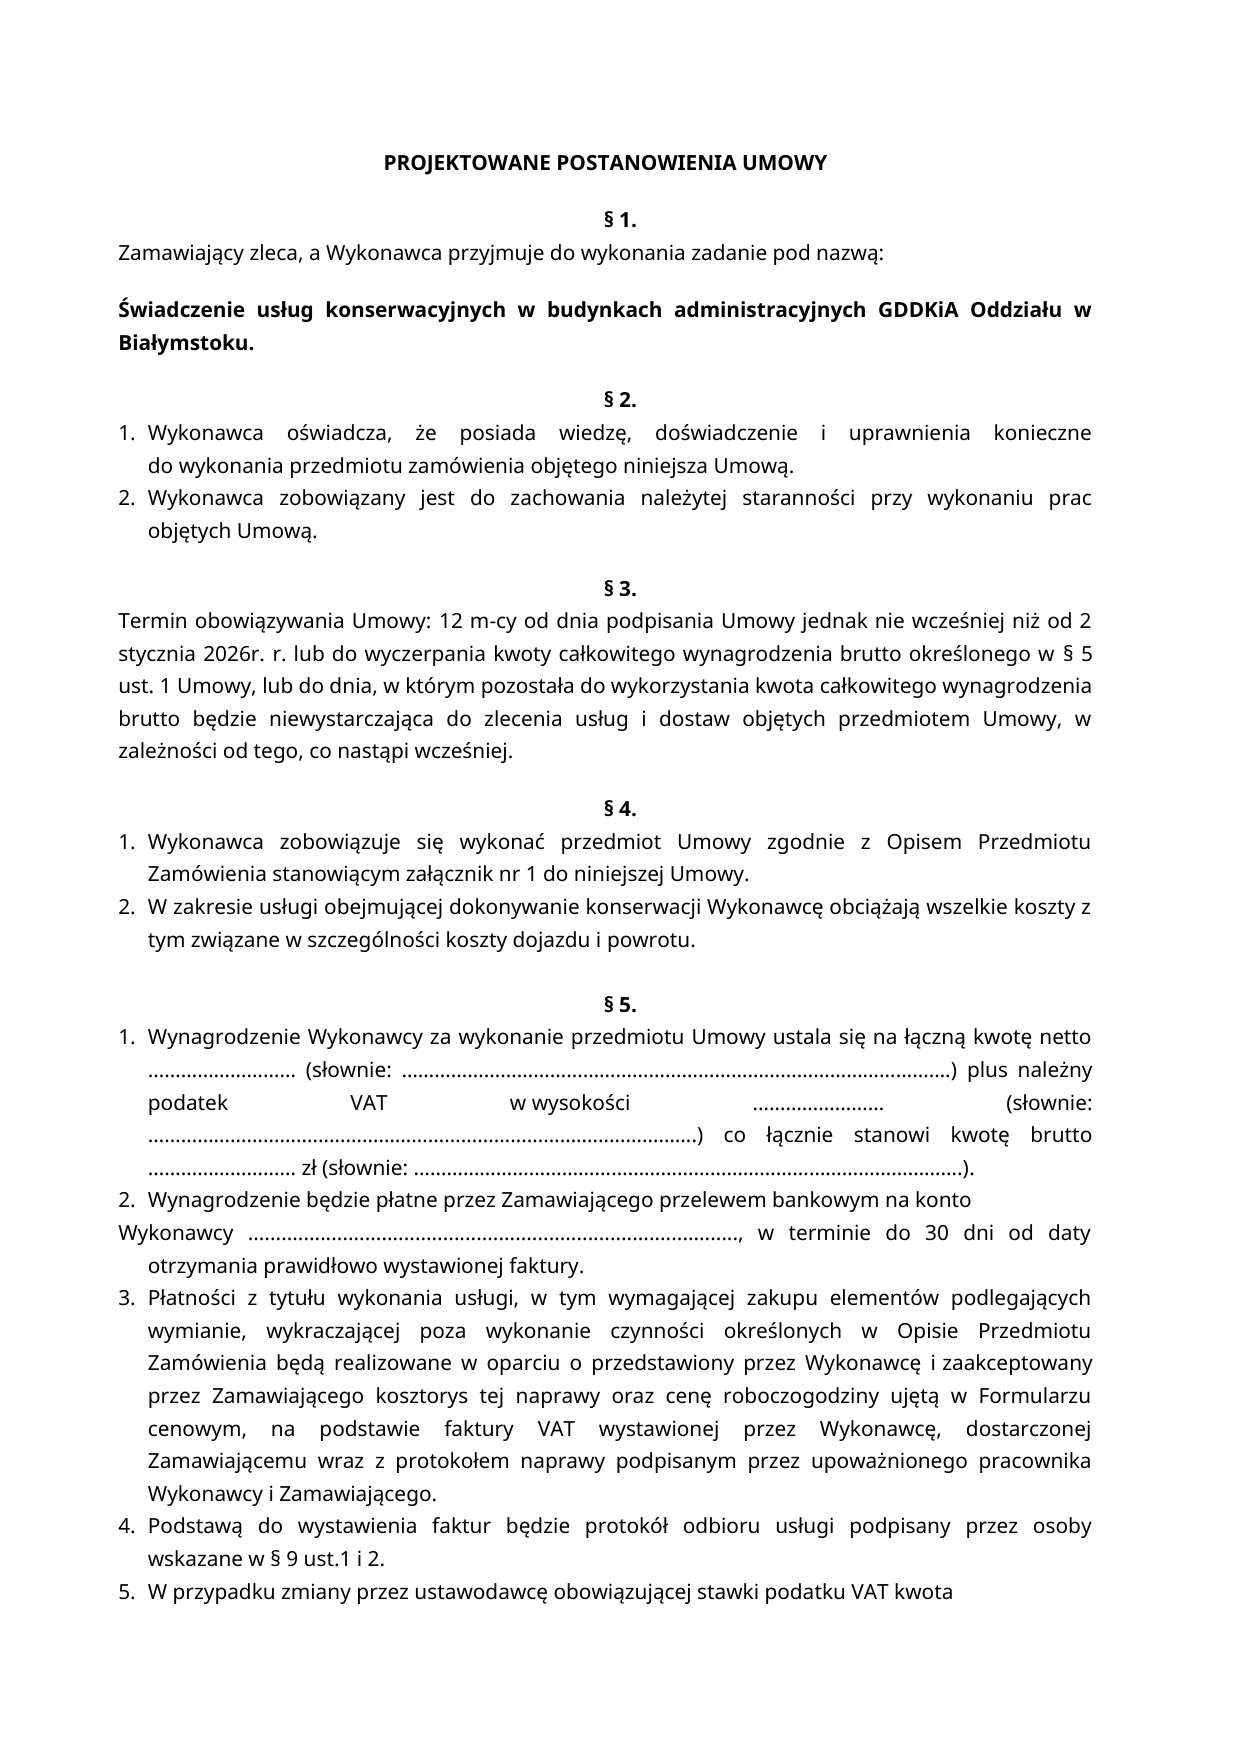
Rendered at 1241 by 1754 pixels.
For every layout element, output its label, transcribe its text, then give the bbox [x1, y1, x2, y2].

text Termin obowiązywania Umowy: 12 m-cy od dnia podpisania Umowy jednak nie wcześniej niż od 2 stycznia 2026r. r. lub do wyczerpania kwoty całkowitego wynagrodzenia brutto określonego w § 5 ust. 1 Umowy, lub do dnia, w którym pozostała do wykorzystania kwota całkowitego wynagrodzenia brutto będzie niewystarczająca do zlecenia usług i dostaw objętych przedmiotem Umowy, w zależności od tego, co nastąpi wcześniej. [118, 606, 1093, 765]
list W zakresie usługi obejmującej dokonywanie konserwacji Wykonawcę obciążają wszelkie koszty z tym związane w szczególności koszty dojazdu i powrotu. [118, 892, 1093, 953]
text § 4. [148, 794, 1093, 823]
text Wykonawcy ........................................................................................, w terminie do 30 dni od daty otrzymania prawidłowo wystawionej faktury. [118, 1218, 1093, 1279]
list Wykonawca zobowiązany jest do zachowania należytej staranności przy wykonaniu prac objętych Umową. [118, 483, 1093, 544]
list Wynagrodzenie będzie płatne przez Zamawiającego przelewem bankowym na konto [118, 1186, 1093, 1214]
text § 1. [148, 205, 1093, 234]
text PROJEKTOWANE POSTANOWIENIA UMOWY [118, 148, 1093, 176]
list W przypadku zmiany przez ustawodawcę obowiązującej stawki podatku VAT kwota [118, 1577, 1093, 1605]
list Podstawą do wystawienia faktur będzie protokół odbioru usługi podpisany przez osoby wskazane w § 9 ust.1 i 2. [118, 1512, 1093, 1573]
text § 5. [148, 990, 1093, 1018]
text § 2. [148, 386, 1093, 414]
list Wykonawca oświadcza, że posiada wiedzę, doświadczenie i uprawnienia konieczne do wykonania przedmiotu zamówienia objętego niniejsza Umową. [118, 418, 1093, 479]
text Zamawiający zleca, a Wykonawca przyjmuje do wykonania zadanie pod nazwą: [118, 238, 1093, 266]
list Płatności z tytułu wykonania usługi, w tym wymagającej zakupu elementów podlegających wymianie, wykraczającej poza wykonanie czynności określonych w Opisie Przedmiotu Zamówienia będą realizowane w oparciu o przedstawiony przez Wykonawcę i zaakceptowany przez Zamawiającego kosztorys tej naprawy oraz cenę roboczogodziny ujętą w Formularzu cenowym, na podstawie faktury VAT wystawionej przez Wykonawcę, dostarczonej Zamawiającemu wraz z protokołem naprawy podpisanym przez upoważnionego pracownika Wykonawcy i Zamawiającego. [118, 1283, 1093, 1507]
text Świadczenie usług konserwacyjnych w budynkach administracyjnych GDDKiA Oddziału w Białymstoku. [118, 295, 1093, 356]
list Wynagrodzenie Wykonawcy za wykonanie przedmiotu Umowy ustala się na łączną kwotę netto ……………………… (słownie: ……………………………………………………………………………………….) plus należny podatek VAT w wysokości …………………… (słownie: ……………………………………………………………………………………….) co łącznie stanowi kwotę brutto ……………………… zł (słownie: ……………………………………………………………………………………….). [118, 1022, 1093, 1181]
list Wykonawca zobowiązuje się wykonać przedmiot Umowy zgodnie z Opisem Przedmiotu Zamówienia stanowiącym załącznik nr 1 do niniejszej Umowy. [118, 827, 1093, 888]
text § 3. [148, 574, 1093, 602]
